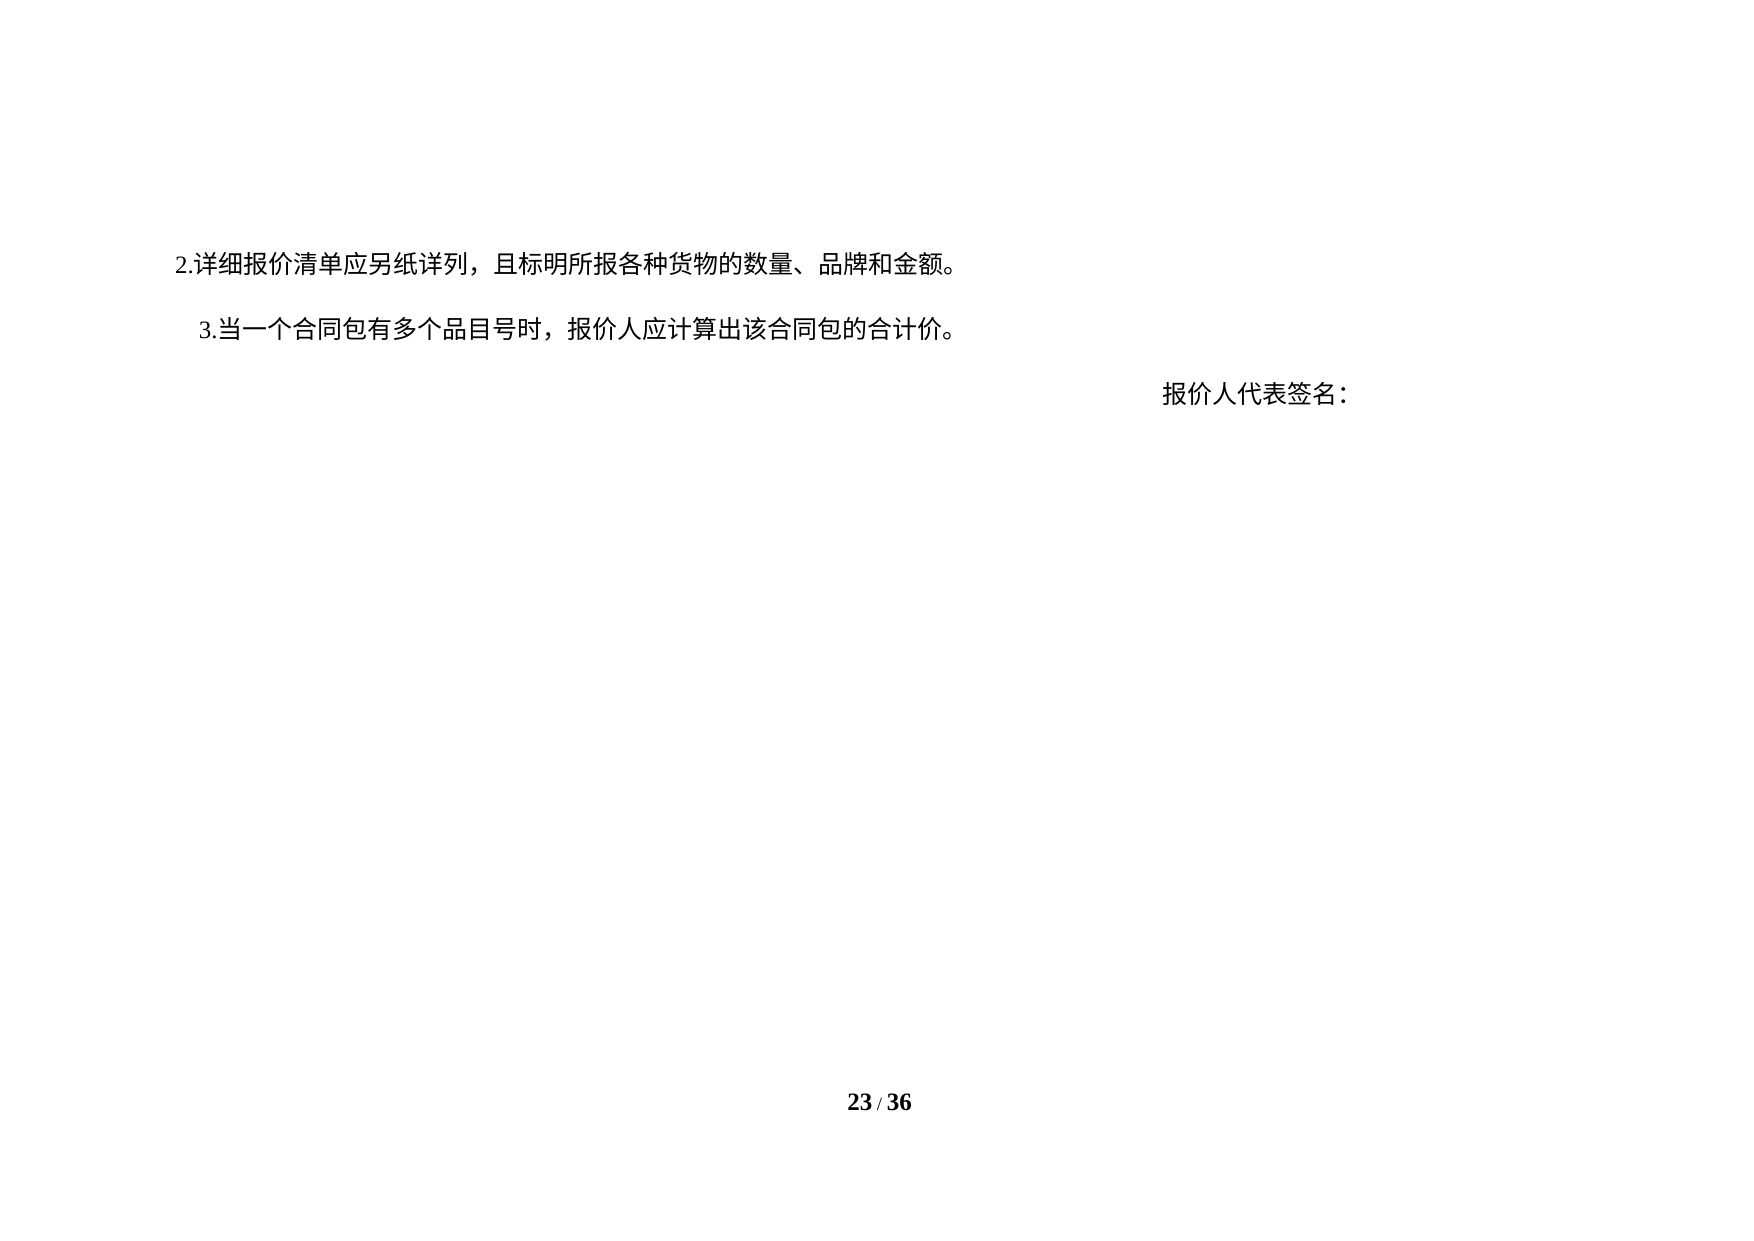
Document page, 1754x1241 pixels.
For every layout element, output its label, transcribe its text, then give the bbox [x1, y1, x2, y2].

text 报价人代表签名： [150, 360, 1604, 425]
text 2.详细报价清单应另纸详列，且标明所报各种货物的数量、品牌和金额。 [150, 230, 1604, 295]
text 3.当一个合同包有多个品目号时，报价人应计算出该合同包的合计价。 [150, 295, 1604, 360]
